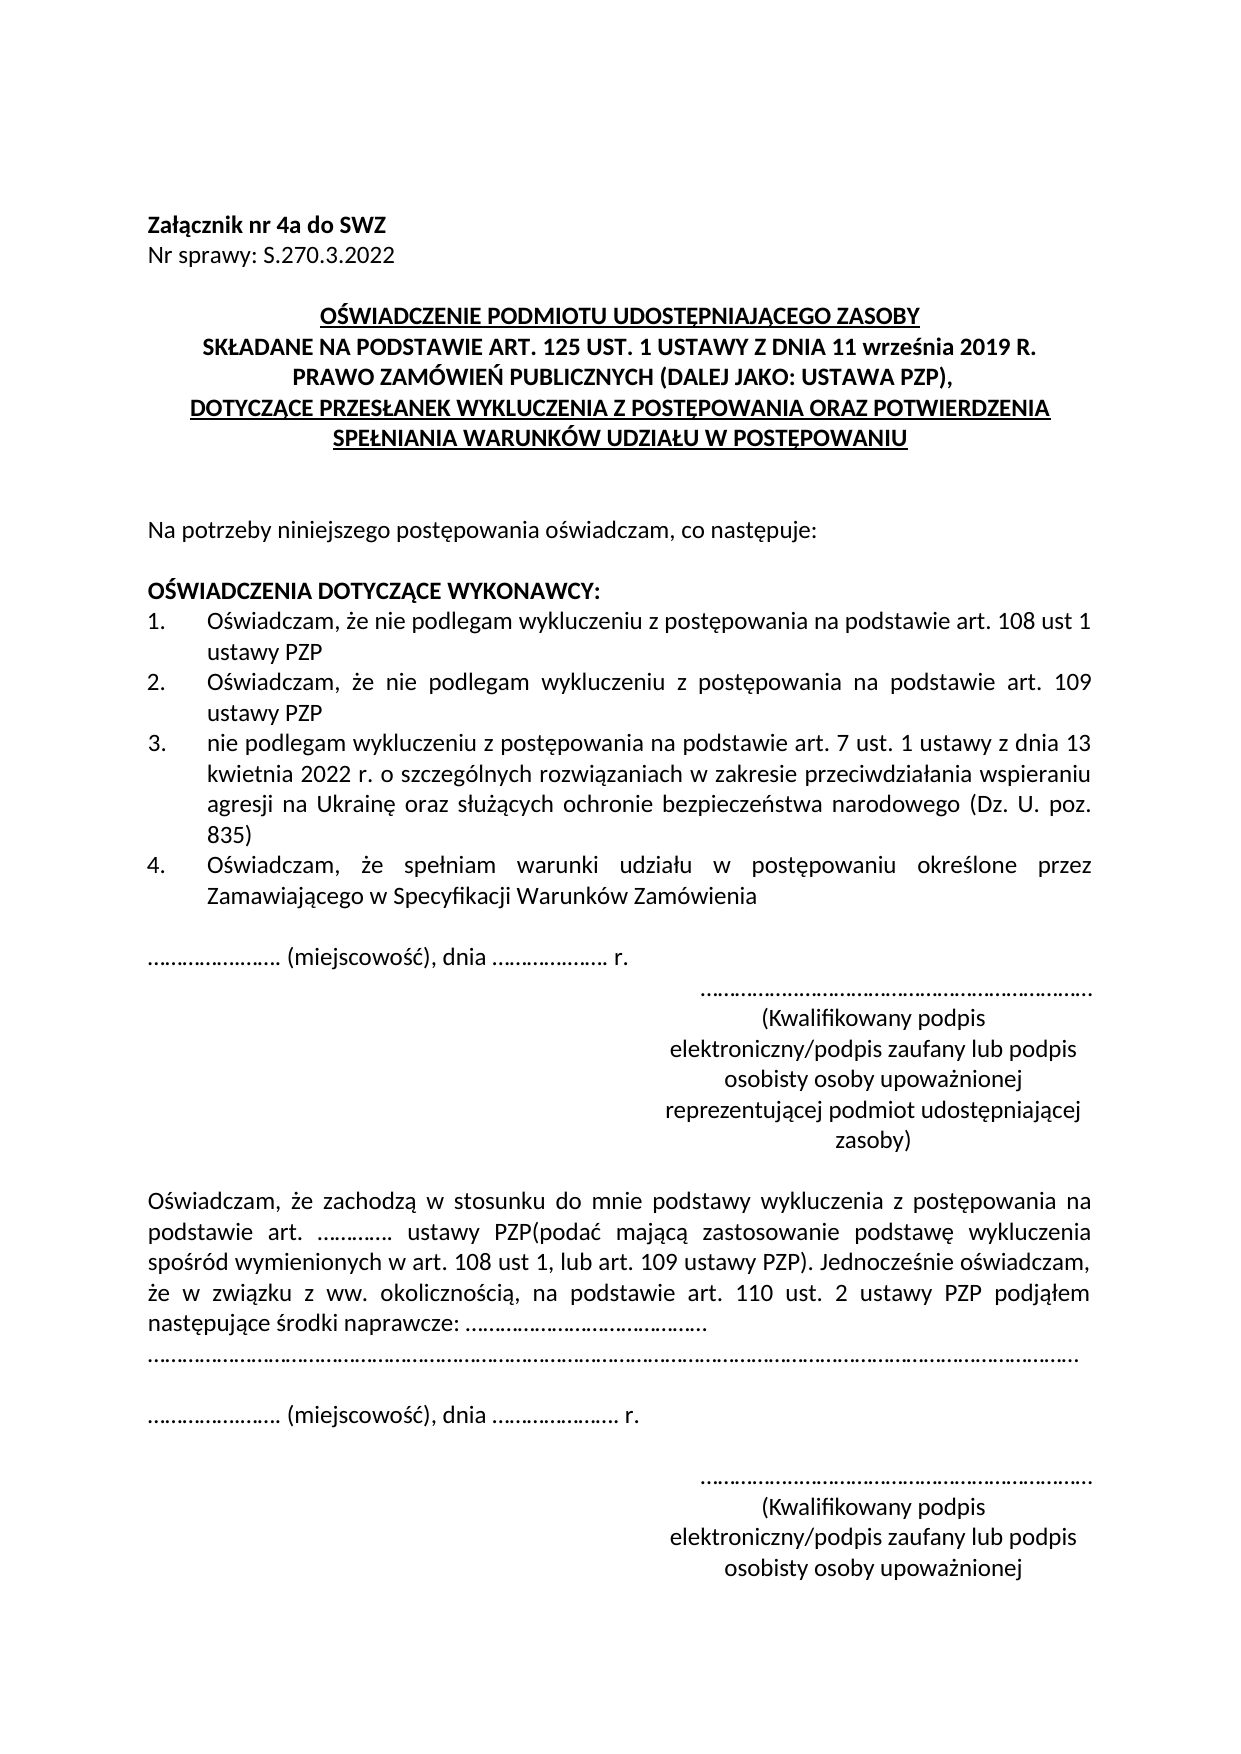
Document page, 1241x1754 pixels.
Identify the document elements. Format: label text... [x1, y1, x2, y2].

text Na potrzeby niniejszego postępowania oświadczam, co następuje: [148, 514, 1092, 544]
text ……………………………………………………………………………………………………………………………………………… [148, 1338, 1092, 1368]
text ……………..…………………………………………… [654, 1460, 1092, 1491]
list nie podlegam wykluczeniu z postępowania na podstawie art. 7 ust. 1 ustawy z dnia 13 kwietnia 2022 r. o szczególnych rozwiązaniach w zakresie przeciwdziałania wspieraniu agresji na Ukrainę oraz służących ochronie bezpieczeństwa narodowego (Dz. U. poz. 835) [148, 728, 1092, 850]
text SKŁADANE NA PODSTAWIE ART. 125 UST. 1 USTAWY Z DNIA 11 września 2019 R. [148, 331, 1092, 361]
text PRAWO ZAMÓWIEŃ PUBLICZNYCH (DALEJ JAKO: USTAWA PZP), [148, 361, 1092, 392]
text ……………..…………………………………………… [654, 972, 1092, 1002]
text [654, 1491, 1092, 1582]
text (Kwalifikowany podpis elektroniczny/podpis zaufany lub podpis osobisty osoby upoważnionej reprezentującej podmiot udostępniającej zasoby) [654, 1002, 1092, 1155]
text Oświadczam, że zachodzą w stosunku do mnie podstawy wykluczenia z postępowania na podstawie art. …………. ustawy PZP(podać mającą zastosowanie podstawę wykluczenia spośród wymienionych w art. 108 ust 1, lub art. 109 ustawy PZP). Jednocześnie oświadczam, że w związku z ww. okolicznością, na podstawie art. 110 ust. 2 ustawy PZP podjąłem następujące środki naprawcze: …………………………………… [148, 1185, 1092, 1338]
list Oświadczam, że nie podlegam wykluczeniu z postępowania na podstawie art. 108 ust 1 ustawy PZP [147, 606, 1092, 667]
text OŚWIADCZENIE PODMIOTU UDOSTĘPNIAJĄCEGO ZASOBY [148, 300, 1092, 331]
text DOTYCZĄCE PRZESŁANEK WYKLUCZENIA Z POSTĘPOWANIA ORAZ POTWIERDZENIA SPEŁNIANIA WARUNKÓW UDZIAŁU W POSTĘPOWANIU [148, 392, 1092, 453]
text OŚWIADCZENIA DOTYCZĄCE WYKONAWCY: [148, 575, 1092, 606]
list Oświadczam, że nie podlegam wykluczeniu z postępowania na podstawie art. 109 ustawy PZP [147, 667, 1092, 728]
text …………….……. (miejscowość), dnia …………………. r. [148, 1399, 1092, 1429]
list Oświadczam, że spełniam warunki udziału w postępowaniu określone przez Zamawiającego w Specyfikacji Warunków Zamówienia [147, 850, 1092, 911]
text …………….……. (miejscowość), dnia ………….……. r. [148, 941, 1092, 972]
text Nr sprawy: S.270.3.2022 [148, 239, 1092, 270]
text Załącznik nr 4a do SWZ [148, 209, 1092, 239]
